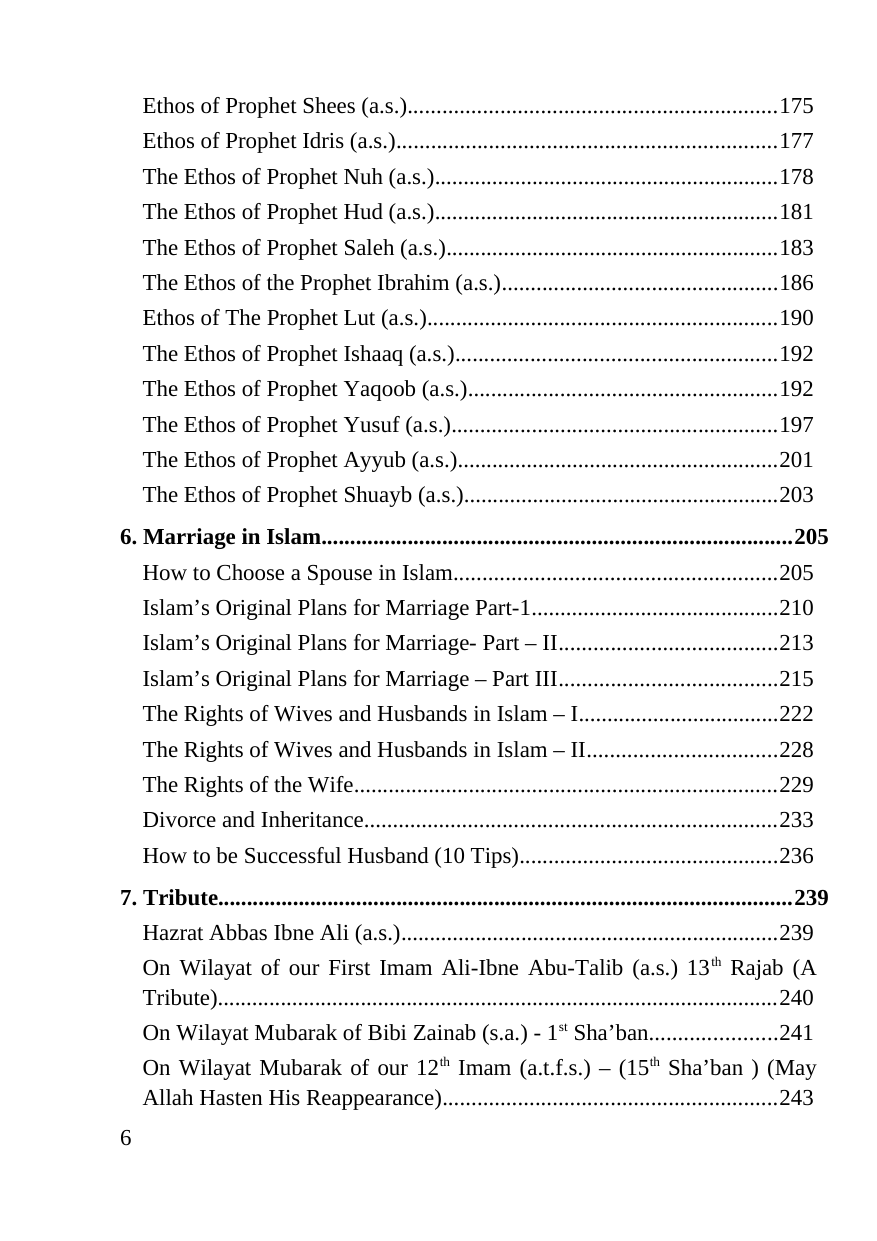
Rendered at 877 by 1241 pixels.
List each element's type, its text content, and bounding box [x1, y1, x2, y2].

text The Ethos of Prophet Ishaaq (a.s.) 192 [142, 338, 817, 367]
text The Ethos of Prophet Nuh (a.s.) 178 [142, 161, 817, 190]
text The Ethos of Prophet Yusuf (a.s.) 197 [142, 409, 817, 438]
text Ethos of Prophet Idris (a.s.) 177 [142, 125, 817, 154]
text The Rights of the Wife 229 [142, 769, 817, 798]
text The Ethos of Prophet Shuayb (a.s.) 203 [142, 479, 817, 509]
text Ethos of Prophet Shees (a.s.) 175 [142, 90, 817, 119]
text On Wilayat Mubarak of our 12th Imam (a.t.f.s.) – (15th Sha’ban ) (May Allah Hasten His Reappearance) 243 [142, 1052, 817, 1111]
text How to Choose a Spouse in Islam 205 [142, 557, 817, 586]
text On Wilayat of our First Imam Ali-Ibne Abu-Talib (a.s.) 13th Rajab (A Tribute) 240 [142, 952, 817, 1011]
text Hazrat Abbas Ibne Ali (a.s.) 239 [142, 917, 817, 946]
text The Ethos of Prophet Ayyub (a.s.) 201 [142, 444, 817, 473]
text The Ethos of the Prophet Ibrahim (a.s.) 186 [142, 267, 817, 296]
text The Ethos of Prophet Saleh (a.s.) 183 [142, 232, 817, 261]
text On Wilayat Mubarak of Bibi Zainab (s.a.) - 1st Sha’ban 241 [142, 1017, 817, 1046]
text How to be Successful Husband (10 Tips) 236 [142, 840, 817, 869]
text Islam’s Original Plans for Marriage- Part – II 213 [142, 627, 817, 657]
text Divorce and Inheritance 233 [142, 804, 817, 834]
text Islam’s Original Plans for Marriage Part-1 210 [142, 592, 817, 621]
text Ethos of The Prophet Lut (a.s.) 190 [142, 302, 817, 332]
text The Ethos of Prophet Yaqoob (a.s.) 192 [142, 373, 817, 402]
text The Rights of Wives and Husbands in Islam – II 228 [142, 734, 817, 763]
text Islam’s Original Plans for Marriage – Part III 215 [142, 663, 817, 692]
text The Ethos of Prophet Hud (a.s.) 181 [142, 196, 817, 225]
text 6. Marriage in Islam 205 [120, 521, 817, 550]
text The Rights of Wives and Husbands in Islam – I 222 [142, 698, 817, 727]
text 7. Tribute 239 [120, 882, 817, 911]
